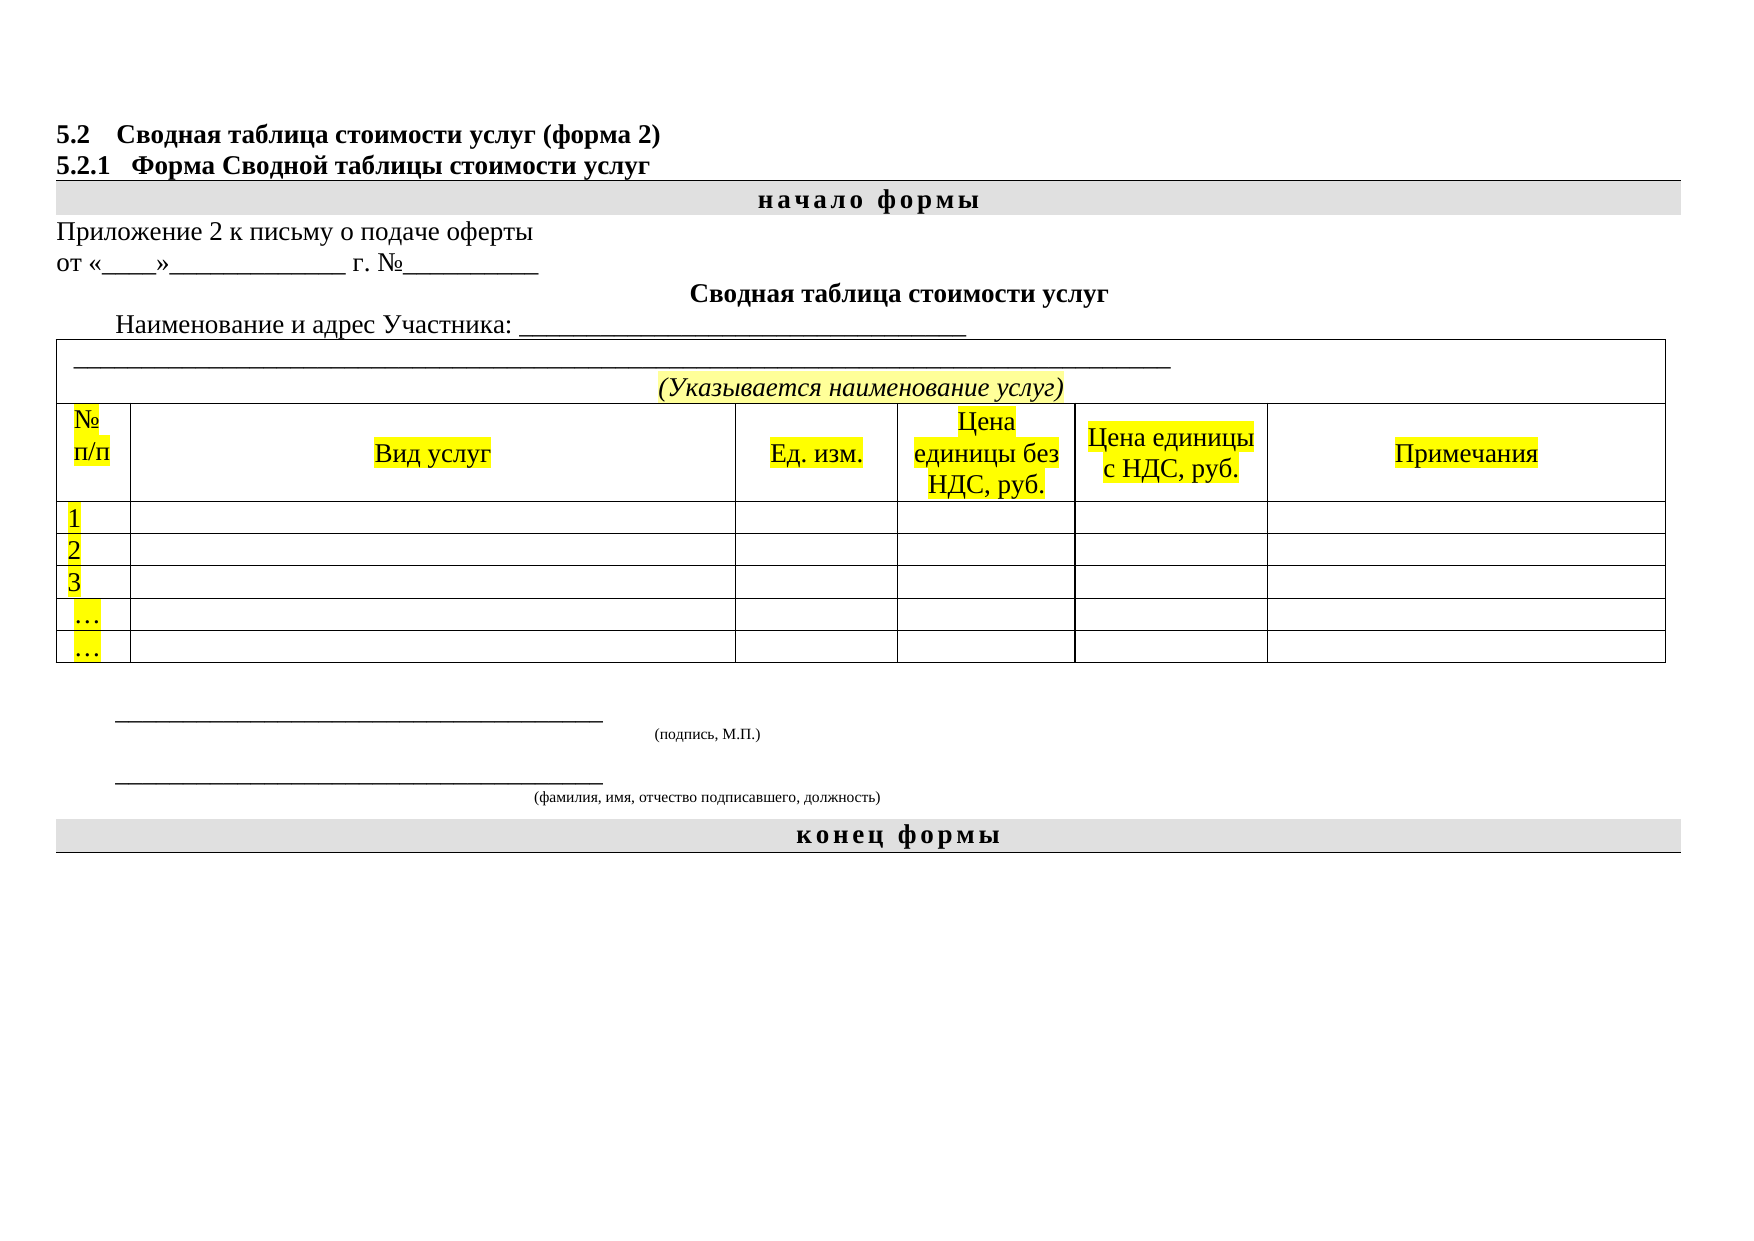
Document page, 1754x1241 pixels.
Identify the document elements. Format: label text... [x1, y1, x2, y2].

table_cell [736, 502, 897, 533]
text начало формы [56, 181, 1681, 215]
table_cell [898, 566, 1074, 597]
table_cell Ед. изм. [736, 404, 897, 501]
table_cell 3 [81, 566, 130, 597]
table_cell [736, 566, 897, 597]
table_cell [1268, 534, 1665, 565]
table_cell [1268, 631, 1665, 662]
table_cell [898, 534, 1074, 565]
table_cell [1076, 502, 1267, 533]
table_cell [736, 599, 897, 630]
table_cell [1268, 566, 1665, 597]
table_cell 1 [81, 502, 130, 533]
table_cell [1076, 566, 1267, 597]
table_cell [898, 599, 1074, 630]
table_cell [898, 631, 1074, 662]
table_cell № п/п [57, 404, 130, 501]
table_cell Цена единицы без НДС, руб. [898, 404, 1074, 501]
table_cell Примечания [1268, 404, 1665, 501]
table_cell [736, 534, 897, 565]
text Приложение 2 к письму о подаче оферты [56, 215, 1683, 246]
table_cell … [57, 631, 74, 662]
table_cell [131, 631, 735, 662]
subtitle Сводная таблица стоимости услуг (форма 2) [56, 118, 1683, 149]
table_cell [1076, 599, 1267, 630]
text Сводная таблица стоимости услуг [56, 277, 1683, 308]
table_cell Цена единицы с НДС, руб. [1076, 404, 1267, 501]
text ____________________________________ [56, 756, 1683, 787]
table_cell [131, 566, 735, 597]
table_cell [736, 631, 897, 662]
table_cell [898, 502, 1074, 533]
table_header _________________________________________________________________________________ (Указывается наименование услуг) [57, 340, 1665, 403]
table_cell [1268, 599, 1665, 630]
table_cell … [101, 599, 130, 630]
table_cell [1076, 631, 1267, 662]
text (подпись, М.П.) [56, 725, 1299, 756]
text (фамилия, имя, отчество подписавшего, должность) [56, 787, 1299, 819]
table_cell [131, 534, 735, 565]
text от «____»_____________ г. №__________ [56, 246, 1683, 277]
table_cell … [101, 631, 130, 662]
table_cell [131, 599, 735, 630]
subtitle Форма Сводной таблицы стоимости услуг [56, 149, 1683, 180]
table_cell 2 [81, 534, 130, 565]
text Наименование и адрес Участника: _________________________________ [56, 308, 1683, 339]
text ____________________________________ [56, 694, 1683, 725]
table_cell [1268, 502, 1665, 533]
table_cell … [57, 599, 74, 630]
table_cell [131, 502, 735, 533]
table_cell [1076, 534, 1267, 565]
text конец формы [56, 819, 1681, 852]
table_cell Вид услуг [131, 404, 735, 501]
